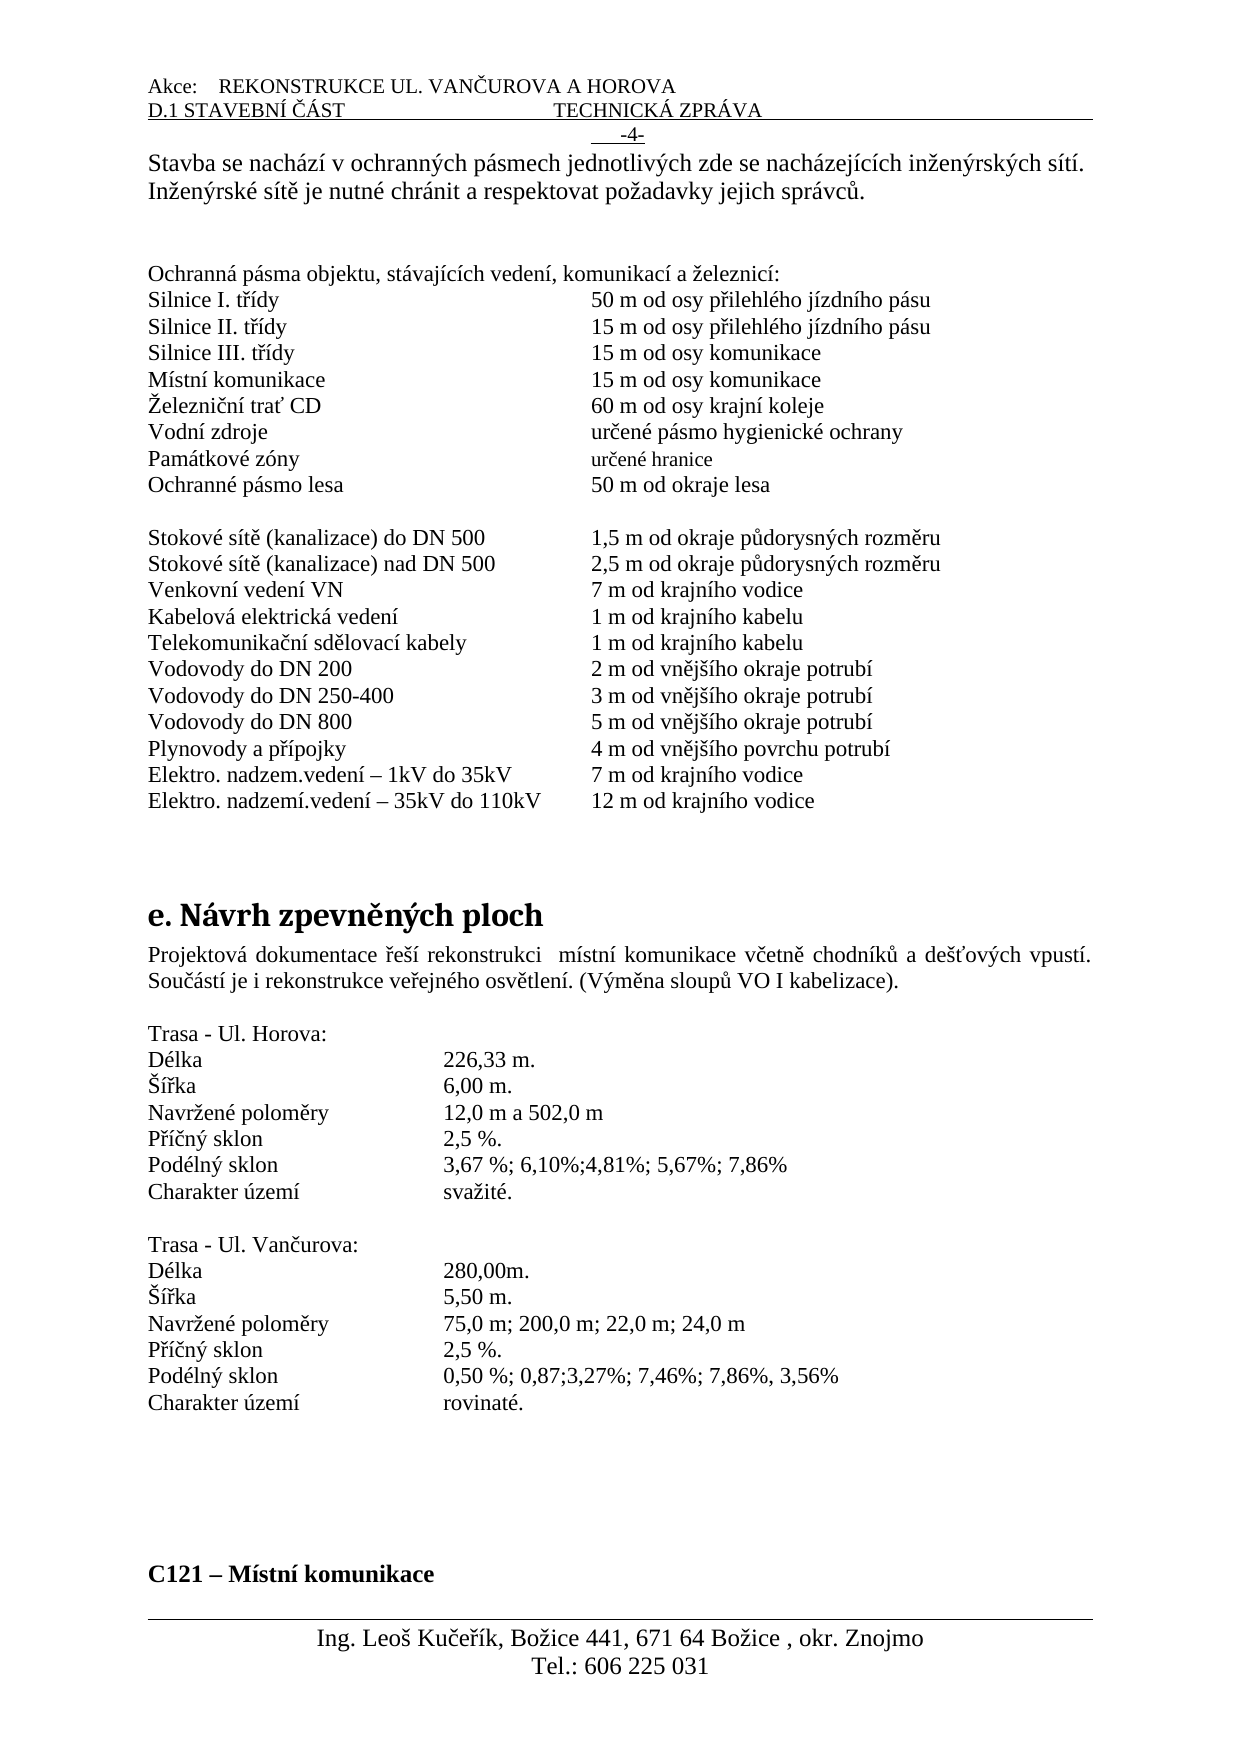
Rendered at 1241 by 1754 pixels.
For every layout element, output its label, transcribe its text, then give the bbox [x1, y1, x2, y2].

text Kabelová elektrická vedení od krajního kabelu [148, 603, 1093, 629]
text Vodovody do DN 200 od vnějšího okraje potrubí [148, 656, 1093, 682]
text Stokové sítě (kanalizace) nad DN 500 od okraje půdorysných rozměru [148, 550, 1093, 576]
text Příčný sklon 2,5 %. [148, 1336, 1093, 1362]
text Vodovody do DN 250-400 od vnějšího okraje potrubí [148, 682, 1093, 708]
text Silnice II. třídy od osy přilehlého jízdního pásu [148, 313, 1093, 339]
text Charakter území svažité. [148, 1178, 1093, 1204]
text Šířka 6,00 m. [148, 1072, 1093, 1099]
text Elektro. nadzemí.vedení – 35kV do 110kV od krajního vodice [148, 787, 1093, 814]
text Vodní zdroje určené pásmo hygienické ochrany [148, 418, 1093, 445]
text Ochranné pásmo lesa od okraje lesa [148, 471, 1093, 497]
text Železniční trať CD od osy krajní koleje [148, 392, 1093, 418]
text Délka 226,33 m. [148, 1046, 1093, 1072]
text Elektro. nadzem.vedení – 1kV do 35kV od krajního vodice [148, 761, 1093, 787]
text Trasa - Ul. Horova: [148, 1020, 1093, 1046]
text Délka 280,00m. [148, 1257, 1093, 1283]
text Místní komunikace od osy komunikace [148, 366, 1093, 392]
subtitle e. Návrh zpevněných ploch [148, 896, 1093, 934]
text Podélný sklon 3,67 %; 6,10%;4,81%; 5,67%; 7,86% [148, 1152, 1093, 1178]
text Ochranná pásma objektu, stávajících vedení, komunikací a železnicí: [148, 260, 1093, 287]
text Telekomunikační sdělovací kabely od krajního kabelu [148, 629, 1093, 656]
text Projektová dokumentace řeší rekonstrukci místní komunikace včetně chodníků a dešťových vpustí. Součástí je i rekonstrukce veřejného osvětlení. (Výměna sloupů VO I kabelizace). [148, 941, 1093, 993]
text Trasa - Ul. Vančurova: [148, 1231, 1093, 1257]
text Stokové sítě (kanalizace) do DN 500 od okraje půdorysných rozměru [148, 524, 1093, 550]
text Charakter území rovinaté. [148, 1389, 1093, 1415]
text Plynovody a přípojky od vnějšího povrchu potrubí [148, 734, 1093, 761]
text Navržené poloměry 75,0 m; 200,0 m; 22,0 m; 24,0 m [148, 1310, 1093, 1336]
text Příčný sklon 2,5 %. [148, 1125, 1093, 1152]
text Venkovní vedení VN od krajního vodice [148, 576, 1093, 603]
text C121 – Místní komunikace [148, 1559, 1093, 1588]
text Inženýrské sítě je nutné chránit a respektovat požadavky jejich správců. [148, 176, 1093, 205]
text Vodovody do DN 800 od vnějšího okraje potrubí [148, 708, 1093, 734]
text Navržené poloměry 12,0 m a 502,0 m [148, 1099, 1093, 1125]
text Silnice III. třídy od osy komunikace [148, 339, 1093, 366]
text Šířka 5,50 m. [148, 1283, 1093, 1310]
text Stavba se nachází v ochranných pásmech jednotlivých zde se nacházejících inženýrských sítí. [148, 148, 1093, 176]
text Silnice I. třídy od osy přilehlého jízdního pásu [148, 287, 1093, 313]
text Památkové zóny určené hranice [148, 445, 1093, 471]
text Podélný sklon 0,50 %; 0,87;3,27%; 7,46%; 7,86%, 3,56% [148, 1362, 1093, 1389]
